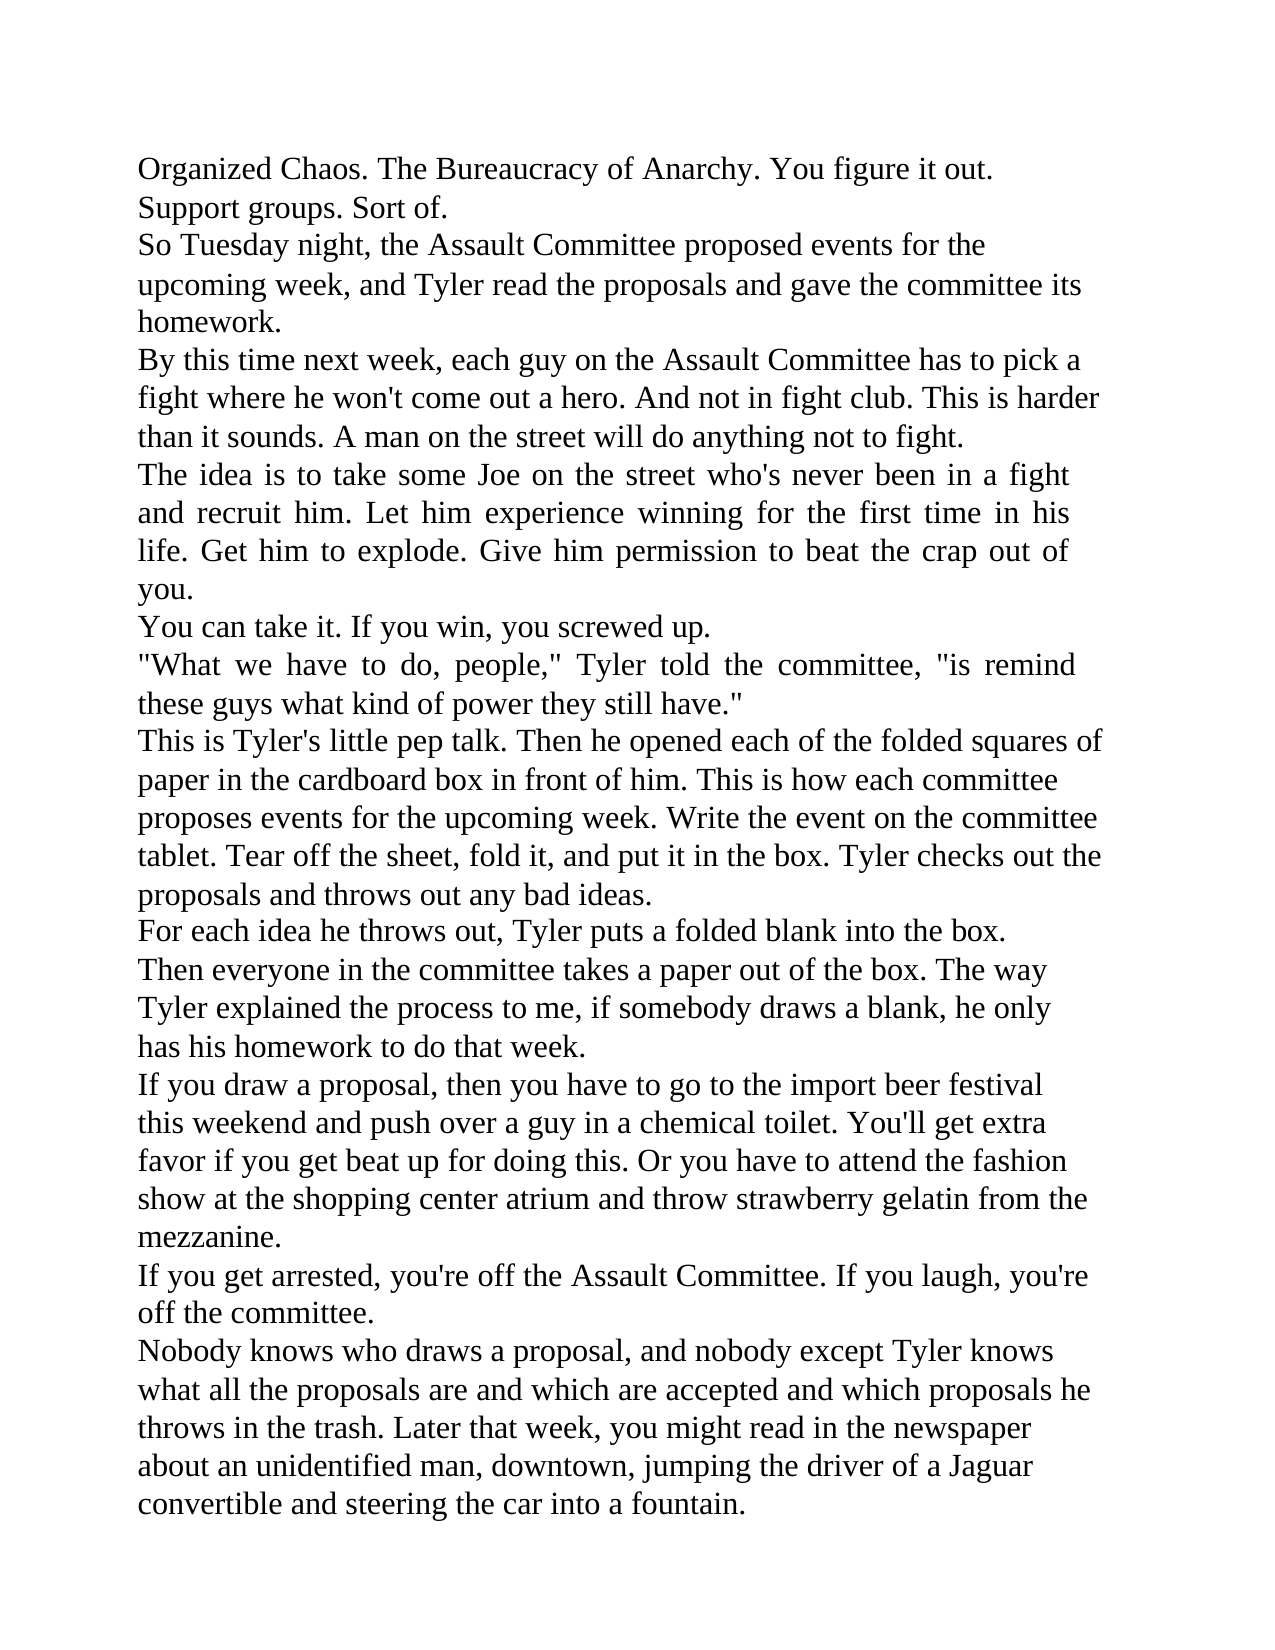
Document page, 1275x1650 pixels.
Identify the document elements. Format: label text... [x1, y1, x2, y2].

text Nobody knows who draws a proposal, and nobody except Tyler knows what all the proposals are and which are accepted and which proposals he throws in the trash. Later that week, you might read in the newspaper about an unidentified man, downtown, jumping the driver of a Jaguar convertible and steering the car into a fountain. [137, 1332, 1095, 1521]
text By this time next week, each guy on the Assault Committee has to pick a fight where he won't come out a hero. And not in fight club. This is harder than it sounds. A man on the street will do anything not to fight. [137, 341, 1119, 454]
text Then everyone in the committee takes a paper out of the box. The way Tyler explained the process to me, if somebody draws a blank, he only has his homework to do that week. [137, 951, 1095, 1064]
text Organized Chaos. The Bureaucracy of Anarchy. You figure it out. Support groups. Sort of. [137, 149, 1066, 225]
text So Tuesday night, the Assault Committee proposed events for the [137, 227, 1119, 263]
text This is Tyler's little pep talk. Then he opened each of the folded squares of [137, 723, 1119, 758]
text upcoming week, and Tyler read the proposals and gave the committee its homework. [137, 265, 1119, 339]
text paper in the cardboard box in front of him. This is how each committee proposes events for the upcoming week. Write the event on the committee tablet. Tear off the sheet, fold it, and put it in the box. Tyler checks out the proposals and throws out any bad ideas. [137, 761, 1119, 912]
text For each idea he throws out, Tyler puts a folded blank into the box. [137, 913, 1119, 949]
text If you get arrested, you're off the Assault Committee. If you laugh, you're off the committee. [137, 1256, 1095, 1330]
text "What we have to do, people," Tyler told the committee, "is remind these guys what kind of power they still have." [137, 645, 1077, 721]
text The idea is to take some Joe on the street who's never been in a fight and recruit him. Let him experience winning for the first time in his life. Get him to explode. Give him permission to beat the crap out of you. [137, 455, 1071, 606]
text If you draw a proposal, then you have to go to the import beer festival this weekend and push over a guy in a chemical toilet. You'll get extra favor if you get beat up for doing this. Or you have to attend the fashion show at the shopping center atrium and throw strawberry gelatin from the mezzanine. [137, 1065, 1095, 1255]
text You can take it. If you win, you screwed up. [137, 608, 1119, 645]
